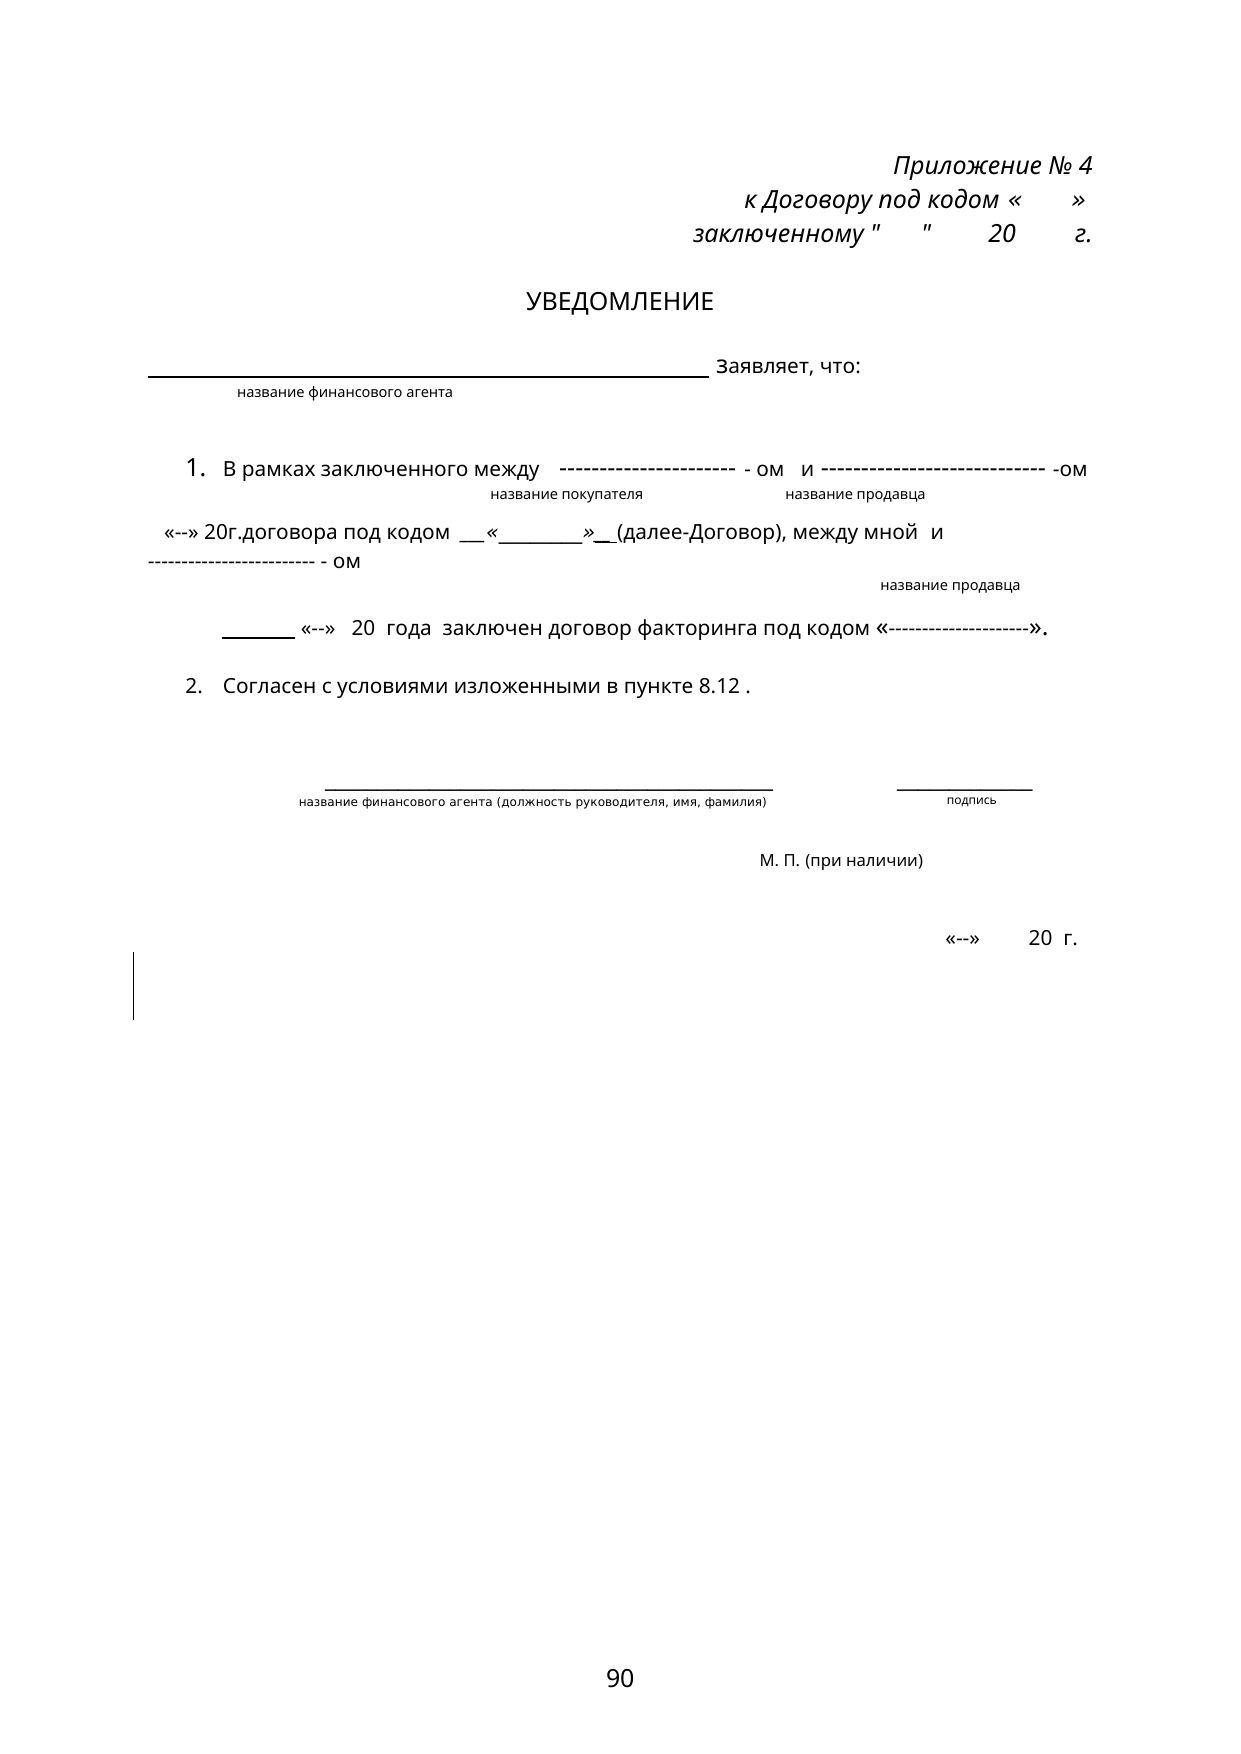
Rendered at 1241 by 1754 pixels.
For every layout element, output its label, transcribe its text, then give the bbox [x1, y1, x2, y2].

text ___________________________________________ _____________ [223, 767, 1092, 792]
text к Договору под кодом « » заключенному " " 20 г. [148, 182, 1092, 250]
list В рамках заключенного между ---------------------- - ом и ---------------------------- -ом [185, 449, 1092, 483]
list Согласен с условиями изложенными в пункте 8.12 . [185, 671, 1092, 699]
text название финансового агента [148, 381, 1092, 415]
text название финансового агента (должность руководителя, имя, фамилия) подпись [148, 792, 1092, 820]
text название продавца [148, 574, 1092, 608]
text УВЕДОМЛЕНИЕ [148, 284, 1092, 318]
text название покупателя название продавца [148, 483, 1092, 517]
text «--» 20г.договора под кодом ___«________»__ (далее-Договор), между мной и ------------------------- - ом [148, 517, 1092, 574]
text заявляет, что: [148, 347, 1092, 381]
text «--» 20 года заключен договор факторинга под кодом «---------------------». [148, 608, 1092, 642]
text «--» 20 г. [148, 923, 1092, 952]
text Приложение № 4 [148, 148, 1092, 182]
text М. П. (при наличии) [148, 849, 1092, 872]
